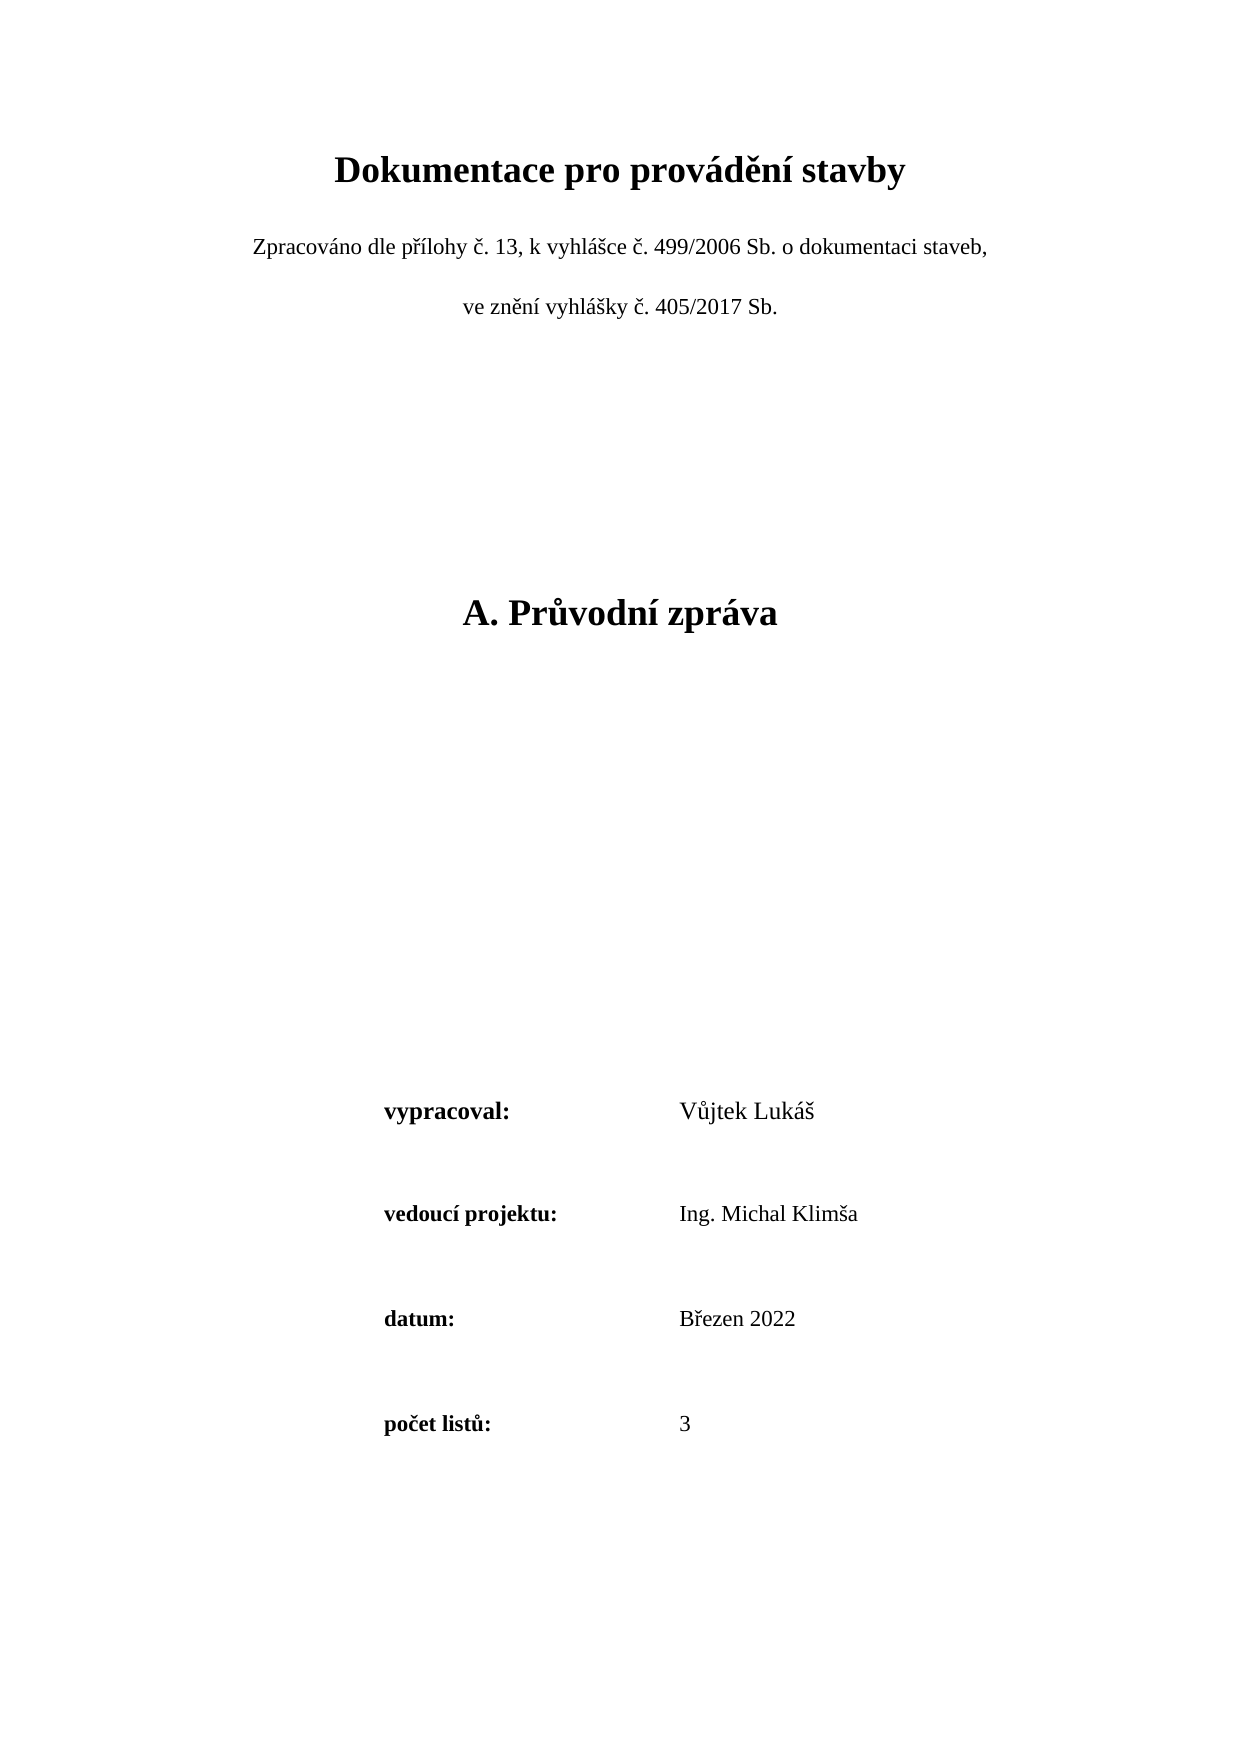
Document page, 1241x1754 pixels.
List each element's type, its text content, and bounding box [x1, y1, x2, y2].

text datum: Březen 2022 [148, 1305, 1093, 1331]
text Zpracováno dle přílohy č. 13, k vyhlášce č. 499/2006 Sb. o dokumentaci staveb, [148, 233, 1093, 259]
text A. Průvodní zpráva [148, 591, 1093, 634]
text Dokumentace pro provádění stavby [148, 148, 1093, 191]
text počet listů: 3 [148, 1410, 1093, 1437]
text vypracoval: Vůjtek Lukáš [148, 1096, 1093, 1125]
text vedoucí projektu: Ing. Michal Klimša [148, 1200, 1093, 1226]
text ve znění vyhlášky č. 405/2017 Sb. [148, 293, 1093, 320]
